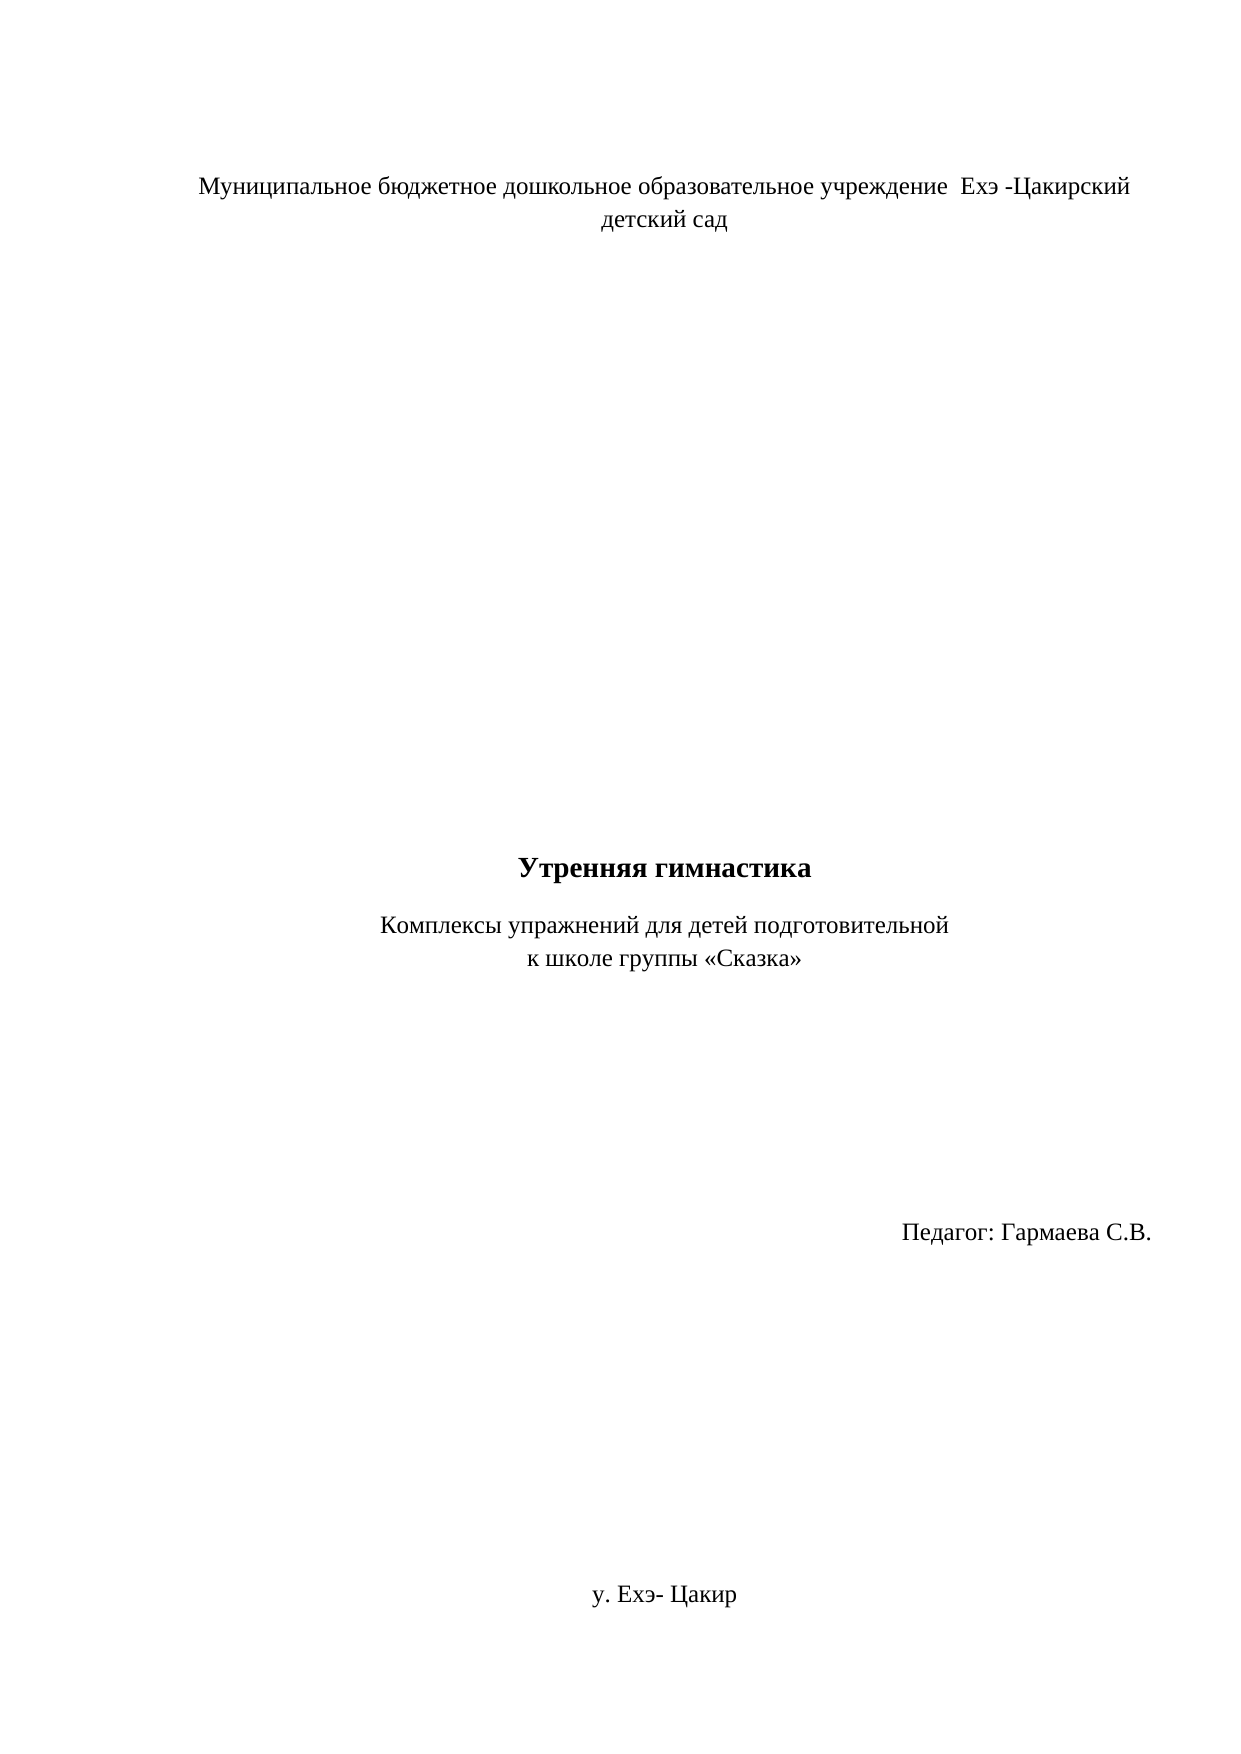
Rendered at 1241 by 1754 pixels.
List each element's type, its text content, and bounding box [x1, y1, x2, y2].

text Комплексы упражнений для детей подготовительной к школе группы «Сказка» [177, 910, 1152, 972]
text Педагог: Гармаева С.В. [177, 1217, 1152, 1246]
text Муниципальное бюджетное дошкольное образовательное учреждение Ехэ -Цакирский детский сад [177, 171, 1152, 233]
text Утренняя гимнастика [177, 850, 1152, 884]
text у. Ехэ- Цакир [177, 1575, 1152, 1608]
